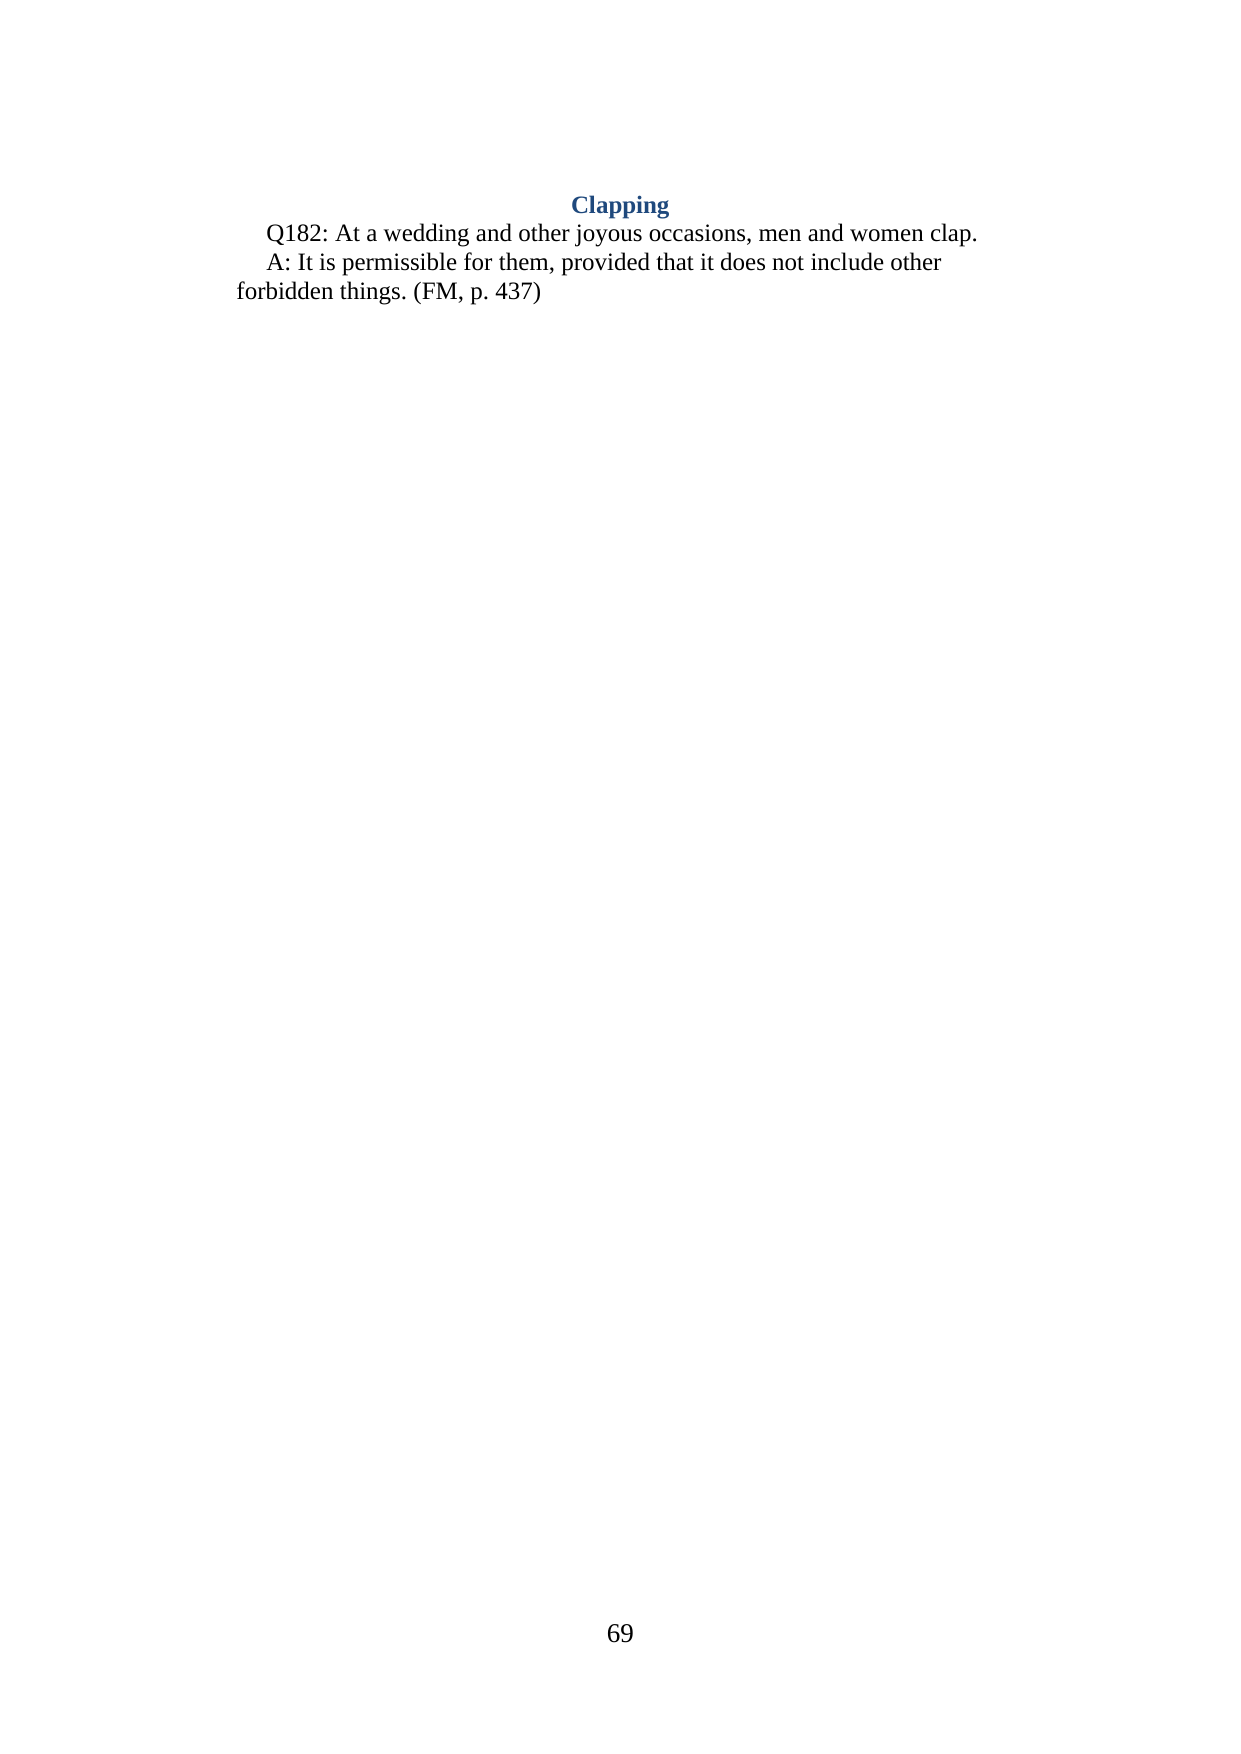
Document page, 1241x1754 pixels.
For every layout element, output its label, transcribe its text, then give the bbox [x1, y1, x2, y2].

text A: It is permissible for them, provided that it does not include other forbidden things. (FM, p. 437) [236, 247, 1004, 305]
text Q182: At a wedding and other joyous occasions, men and women clap. [236, 218, 1004, 247]
subtitle Clapping [236, 190, 1004, 218]
